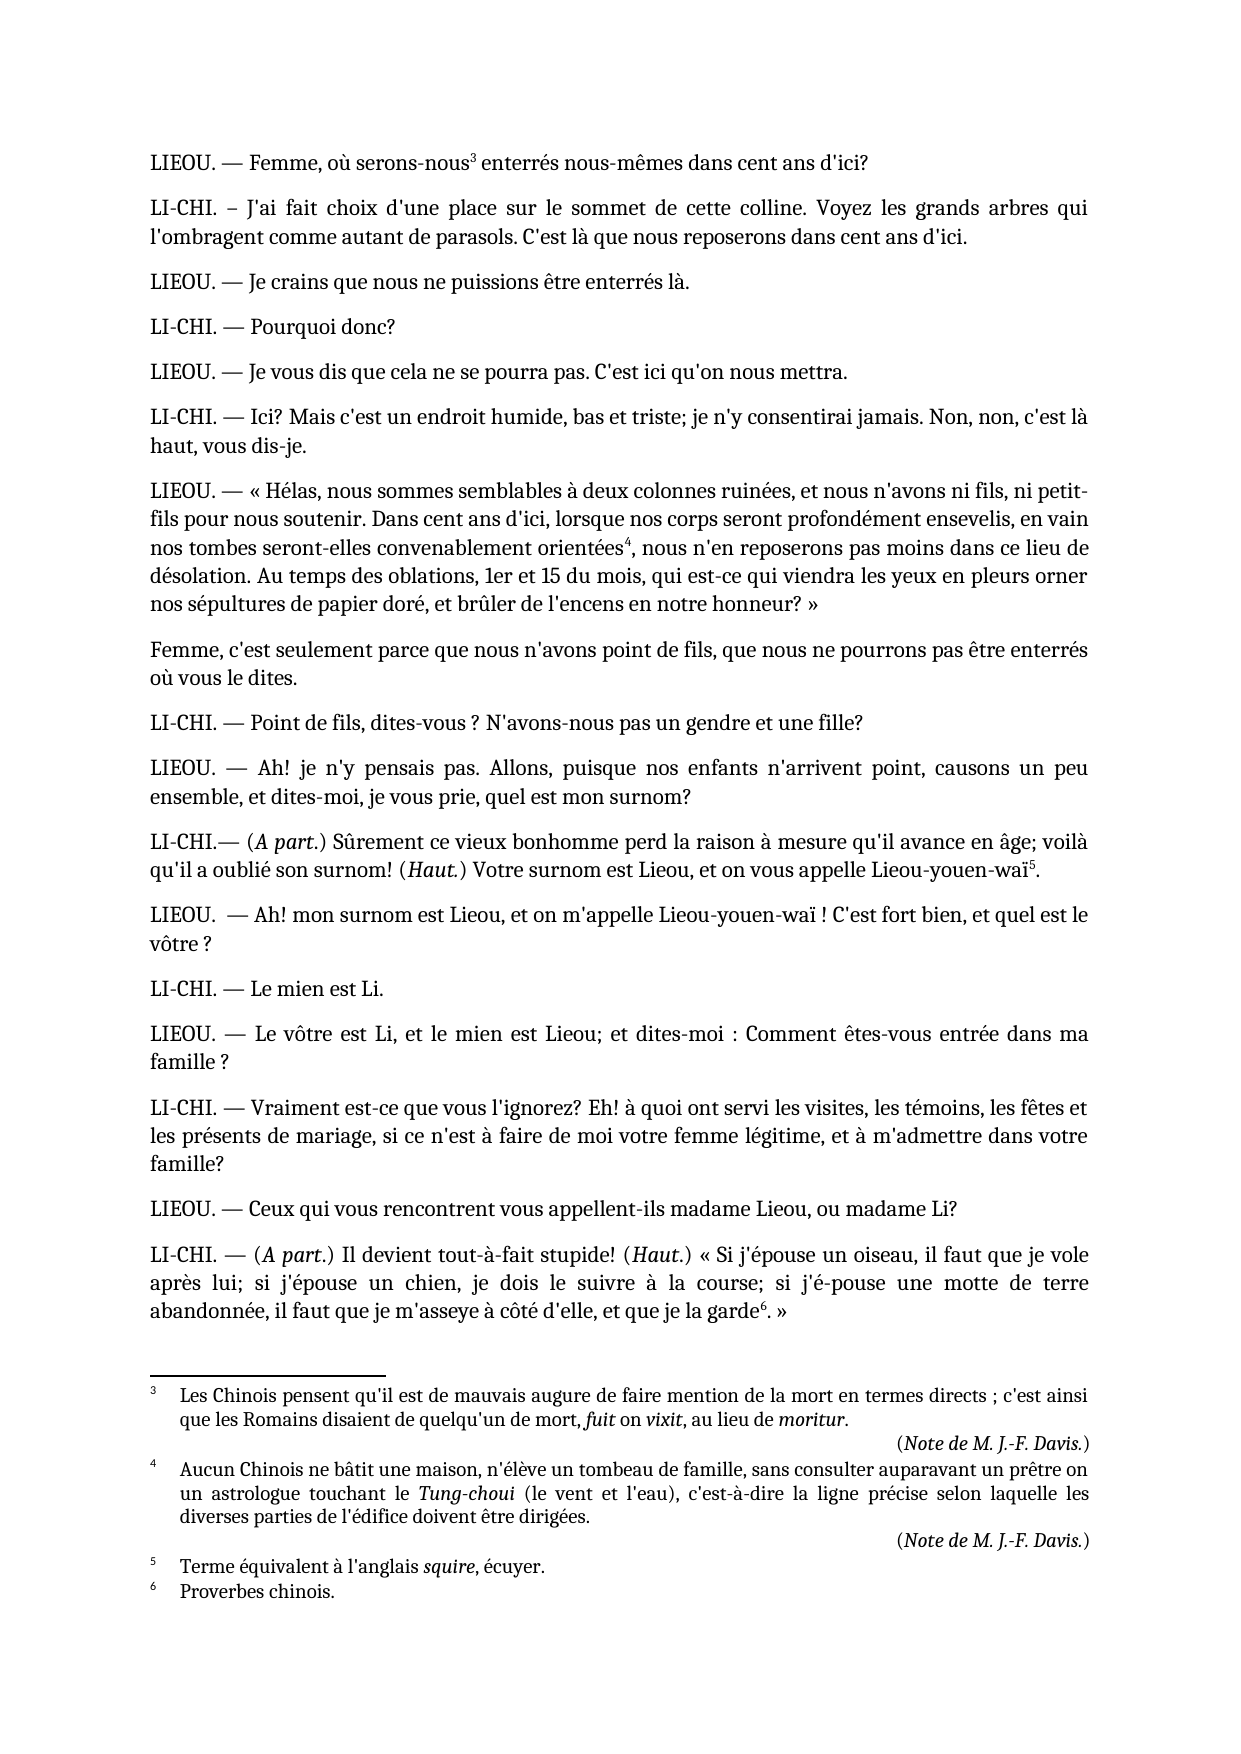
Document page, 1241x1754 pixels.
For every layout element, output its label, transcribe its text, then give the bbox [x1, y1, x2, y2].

text LI-CHI. – J'ai fait choix d'une place sur le sommet de cette colline. Voyez les grands arbres qui l'ombragent comme autant de parasols. C'est là que nous reposerons dans cent ans d'ici. [150, 195, 1090, 250]
text LI-CHI. — Le mien est Li. [150, 976, 1090, 1002]
text LIEOU. — Ceux qui vous rencontrent vous appellent-ils madame Lieou, ou madame Li? [150, 1196, 1090, 1223]
text LI-CHI. — Vraiment est-ce que vous l'ignorez? Eh! à quoi ont servi les visites, les témoins, les fêtes et les présents de mariage, si ce n'est à faire de moi votre femme légitime, et à m'admettre dans votre famille? [150, 1094, 1090, 1177]
text LI-CHI. — Pourquoi donc? [150, 314, 1090, 340]
text LIEOU. — Femme, où serons-nous enterrés nous-mêmes dans cent ans d'ici? [150, 150, 1090, 176]
text LI-CHI.— (A part.) Sûrement ce vieux bonhomme perd la raison à mesure qu'il avance en âge; voilà qu'il a oublié son surnom! (Haut.) Votre surnom est Lieou, et on vous appelle Lieou-youen-waï. [150, 828, 1090, 883]
text LI-CHI. — Point de fils, dites-vous ? N'avons-nous pas un gendre et une fille? [150, 710, 1090, 736]
text LIEOU. — Le vôtre est Li, et le mien est Lieou; et dites-moi : Comment êtes-vous entrée dans ma famille ? [150, 1021, 1090, 1076]
text Femme, c'est seulement parce que nous n'avons point de fils, que nous ne pourrons pas être enterrés où vous le dites. [150, 636, 1090, 691]
text LIEOU. — Ah! mon surnom est Lieou, et on m'appelle Lieou-youen-waï ! C'est fort bien, et quel est le vôtre ? [150, 902, 1090, 957]
text LIEOU. — Ah! je n'y pensais pas. Allons, puisque nos enfants n'arrivent point, causons un peu ensemble, et dites-moi, je vous prie, quel est mon surnom? [150, 755, 1090, 810]
text LIEOU. — Je crains que nous ne puissions être enterrés là. [150, 269, 1090, 295]
text LI-CHI. — (A part.) Il devient tout-à-fait stupide! (Haut.) « Si j'épouse un oiseau, il faut que je vole après lui; si j'épouse un chien, je dois le suivre à la course; si j'é-pouse une motte de terre abandonnée, il faut que je m'asseye à côté d'elle, et que je la garde. » [150, 1241, 1090, 1324]
text LIEOU. — « Hélas, nous sommes semblables à deux colonnes ruinées, et nous n'avons ni fils, ni petit-fils pour nous soutenir. Dans cent ans d'ici, lorsque nos corps seront profondément ensevelis, en vain nos tombes seront-elles convenablement orientées, nous n'en reposerons pas moins dans ce lieu de désolation. Au temps des oblations, 1er et 15 du mois, qui est-ce qui viendra les yeux en pleurs orner nos sépultures de papier doré, et brûler de l'encens en notre honneur? » [150, 477, 1090, 618]
text LIEOU. — Je vous dis que cela ne se pourra pas. C'est ici qu'on nous mettra. [150, 359, 1090, 385]
text LI-CHI. — Ici? Mais c'est un endroit humide, bas et triste; je n'y consentirai jamais. Non, non, c'est là haut, vous dis-je. [150, 404, 1090, 459]
